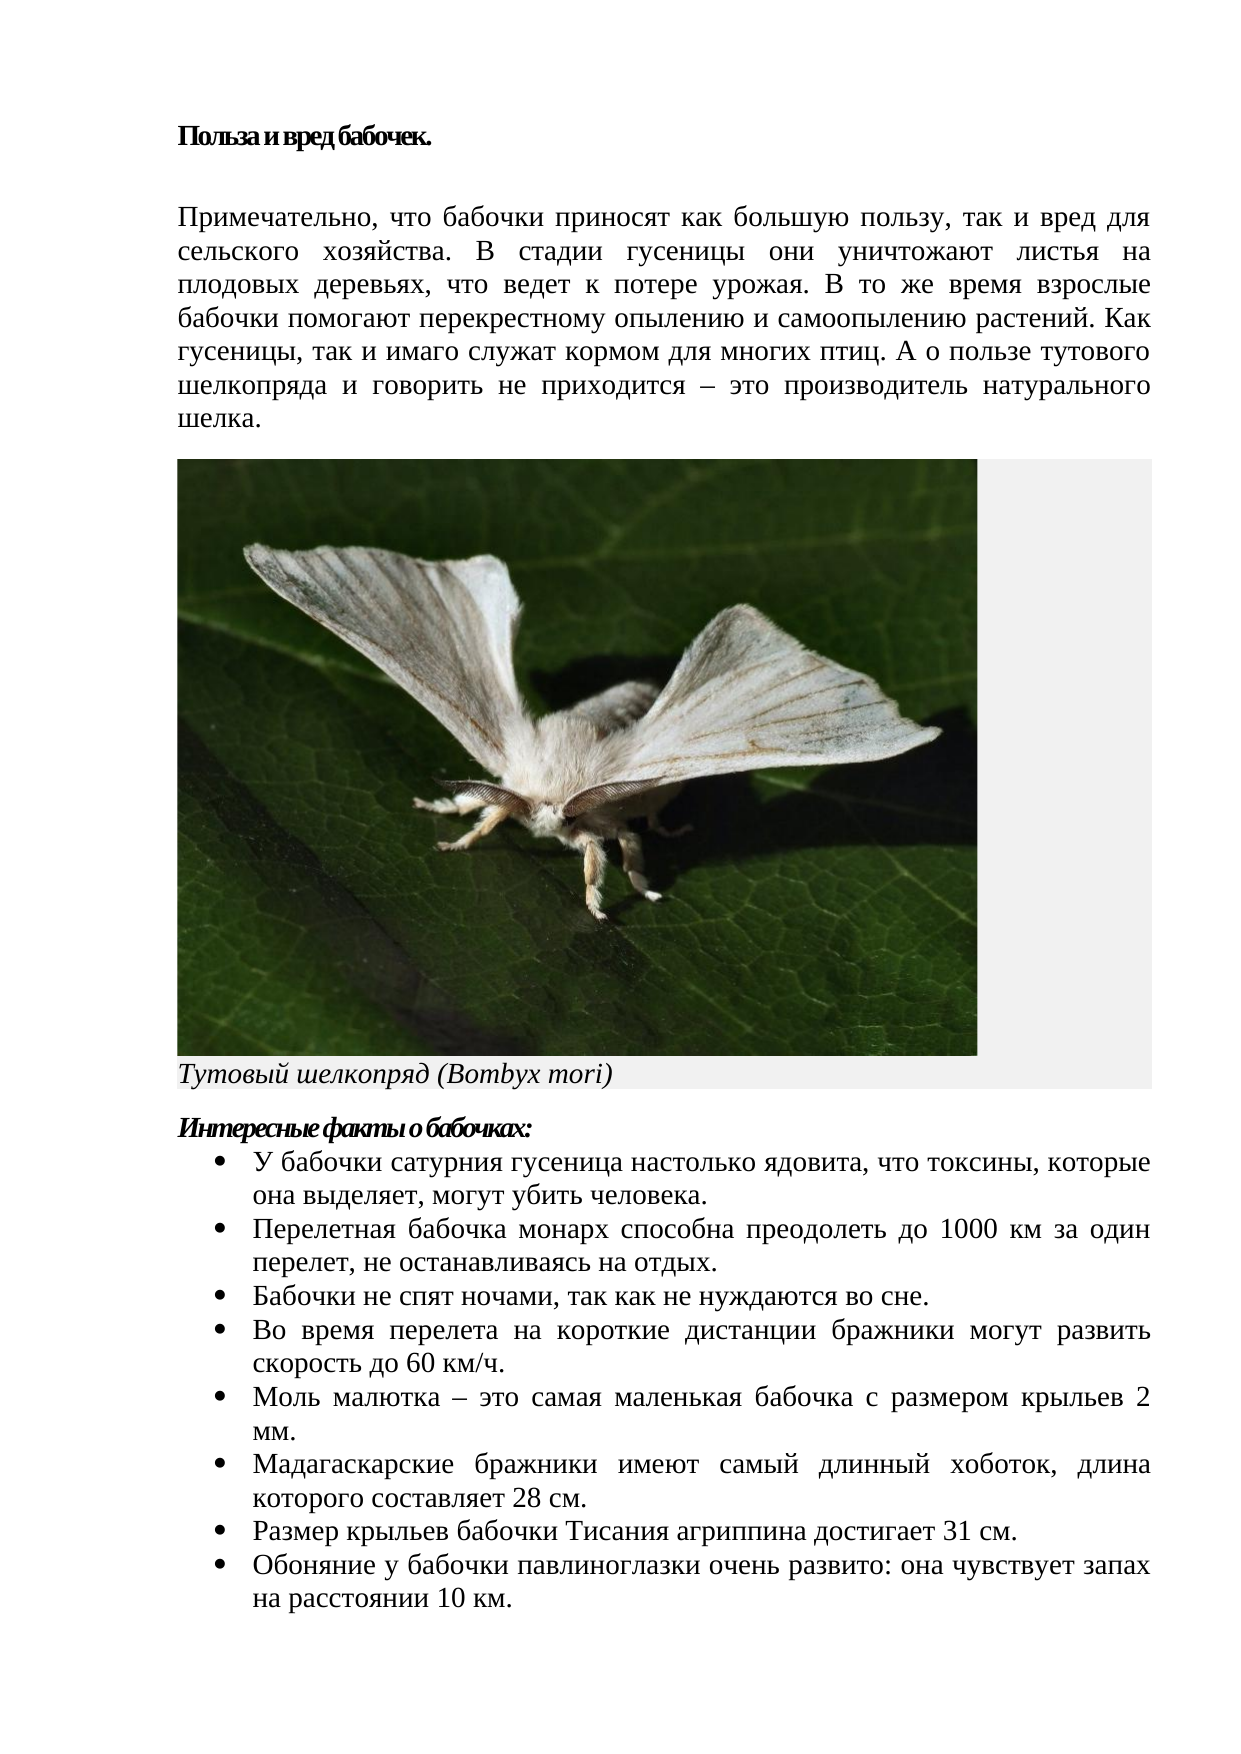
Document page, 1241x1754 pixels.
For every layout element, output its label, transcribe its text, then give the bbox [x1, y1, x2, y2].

text Интересные факты о бабочках: [177, 1110, 1152, 1144]
list У бабочки сатурния гусеница настолько ядовита, что токсины, которые она выделяет, могут убить человека. [215, 1144, 1152, 1211]
list Бабочки не спят ночами, так как не нуждаются во сне. [215, 1278, 1152, 1312]
list Мадагаскарские бражники имеют самый длинный хоботок, длина которого составляет 28 см. [215, 1446, 1152, 1513]
picture [177, 459, 978, 1056]
text Примечательно, что бабочки приносят как большую пользу, так и вред для сельского хозяйства. В стадии гусеницы они уничтожают листья на плодовых деревьях, что ведет к потере урожая. В то же время взрослые бабочки помогают перекрестному опылению и самоопылению растений. Как гусеницы, так и имаго служат кормом для многих птиц. А о пользе тутового шелкопряда и говорить не приходится – это производитель натурального шелка. [177, 199, 1152, 434]
list Моль малютка – это самая маленькая бабочка с размером крыльев 2 мм. [215, 1379, 1152, 1446]
text Польза и вред бабочек. [177, 118, 1152, 152]
list Перелетная бабочка монарх способна преодолеть до 1000 км за один перелет, не останавливаясь на отдых. [215, 1211, 1152, 1278]
text Тутовый шелкопряд (Bombyx mori) [177, 1056, 1152, 1089]
list Обоняние у бабочки павлиноглазки очень развито: она чувствует запах на расстоянии 10 км. [215, 1547, 1152, 1614]
list Во время перелета на короткие дистанции бражники могут развить скорость до 60 км/ч. [215, 1312, 1152, 1379]
list Размер крыльев бабочки Тисания агриппина достигает 31 см. [215, 1513, 1152, 1547]
